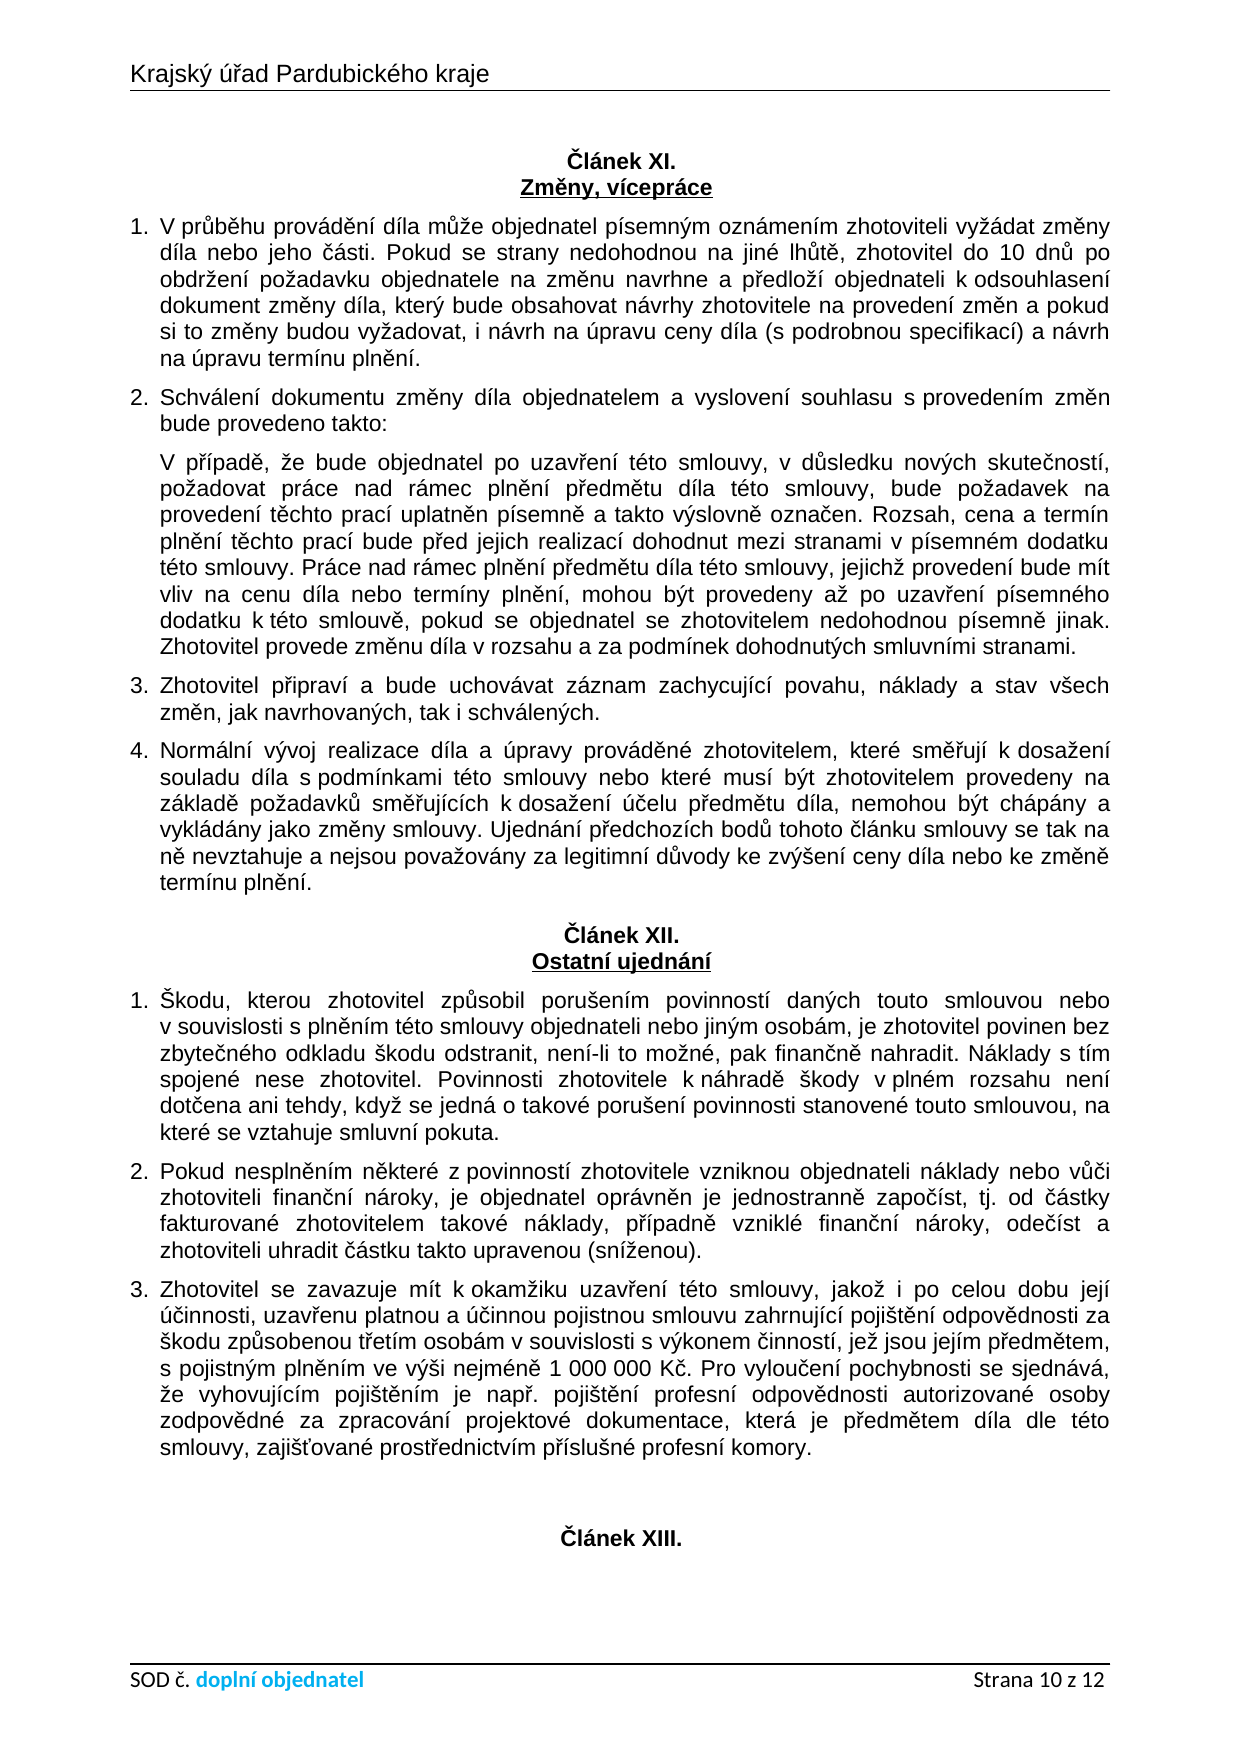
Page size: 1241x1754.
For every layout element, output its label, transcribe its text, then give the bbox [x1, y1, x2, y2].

list Schválení dokumentu změny díla objednatelem a vyslovení souhlasu s provedením změn bude provedeno takto: [130, 383, 1110, 436]
text V případě, že bude objednatel po uzavření této smlouvy, v důsledku nových skutečností, požadovat práce nad rámec plnění předmětu díla této smlouvy, bude požadavek na provedení těchto prací uplatněn písemně a takto výslovně označen. Rozsah, cena a termín plnění těchto prací bude před jejich realizací dohodnut mezi stranami v písemném dodatku této smlouvy. Práce nad rámec plnění předmětu díla této smlouvy, jejichž provedení bude mít vliv na cenu díla nebo termíny plnění, mohou být provedeny až po uzavření písemného dodatku k této smlouvě, pokud se objednatel se zhotovitelem nedohodnou písemně jinak. Zhotovitel provede změnu díla v rozsahu a za podmínek dohodnutých smluvními stranami. [159, 449, 1110, 659]
text Ostatní ujednání [130, 948, 1113, 974]
list Škodu, kterou zhotovitel způsobil porušením povinností daných touto smlouvou nebo v souvislosti s plněním této smlouvy objednateli nebo jiným osobám, je zhotovitel povinen bez zbytečného odkladu škodu odstranit, není-li to možné, pak finančně nahradit. Náklady s tím spojené nese zhotovitel. Povinnosti zhotovitele k náhradě škody v plném rozsahu není dotčena ani tehdy, když se jedná o takové porušení povinnosti stanovené touto smlouvou, na které se vztahuje smluvní pokuta. [130, 987, 1110, 1145]
list Normální vývoj realizace díla a úpravy prováděné zhotovitelem, které směřují k dosažení souladu díla s podmínkami této smlouvy nebo které musí být zhotovitelem provedeny na základě požadavků směřujících k dosažení účelu předmětu díla, nemohou být chápány a vykládány jako změny smlouvy. Ujednání předchozích bodů tohoto článku smlouvy se tak na ně nevztahuje a nejsou považovány za legitimní důvody ke zvýšení ceny díla nebo ke změně termínu plnění. [130, 737, 1110, 895]
subtitle Změny, vícepráce [130, 174, 1103, 200]
text Článek XI. [130, 148, 1113, 174]
list Pokud nesplněním některé z povinností zhotovitele vzniknou objednateli náklady nebo vůči zhotoviteli finanční nároky, je objednatel oprávněn je jednostranně započíst, tj. od částky fakturované zhotovitelem takové náklady, případně vzniklé finanční nároky, odečíst a zhotoviteli uhradit částku takto upravenou (sníženou). [130, 1158, 1110, 1263]
list Zhotovitel se zavazuje mít k okamžiku uzavření této smlouvy, jakož i po celou dobu její účinnosti, uzavřenu platnou a účinnou pojistnou smlouvu zahrnující pojištění odpovědnosti za škodu způsobenou třetím osobám v souvislosti s výkonem činností, jež jsou jejím předmětem, s pojistným plněním ve výši nejméně 1 000 000 Kč. Pro vyloučení pochybnosti se sjednává, že vyhovujícím pojištěním je např. pojištění profesní odpovědnosti autorizované osoby zodpovědné za zpracování projektové dokumentace, která je předmětem díla dle této smlouvy, zajišťované prostřednictvím příslušné profesní komory. [130, 1276, 1110, 1460]
list Zhotovitel připraví a bude uchovávat záznam zachycující povahu, náklady a stav všech změn, jak navrhovaných, tak i schválených. [130, 672, 1110, 725]
text Článek XII. [130, 922, 1113, 948]
list V průběhu provádění díla může objednatel písemným oznámením zhotoviteli vyžádat změny díla nebo jeho části. Pokud se strany nedohodnou na jiné lhůtě, zhotovitel do 10 dnů po obdržení požadavku objednatele na změnu navrhne a předloží objednateli k odsouhlasení dokument změny díla, který bude obsahovat návrhy zhotovitele na provedení změn a pokud si to změny budou vyžadovat, i návrh na úpravu ceny díla (s podrobnou specifikací) a návrh na úpravu termínu plnění. [130, 213, 1110, 371]
text Článek XIII. [130, 1525, 1113, 1552]
